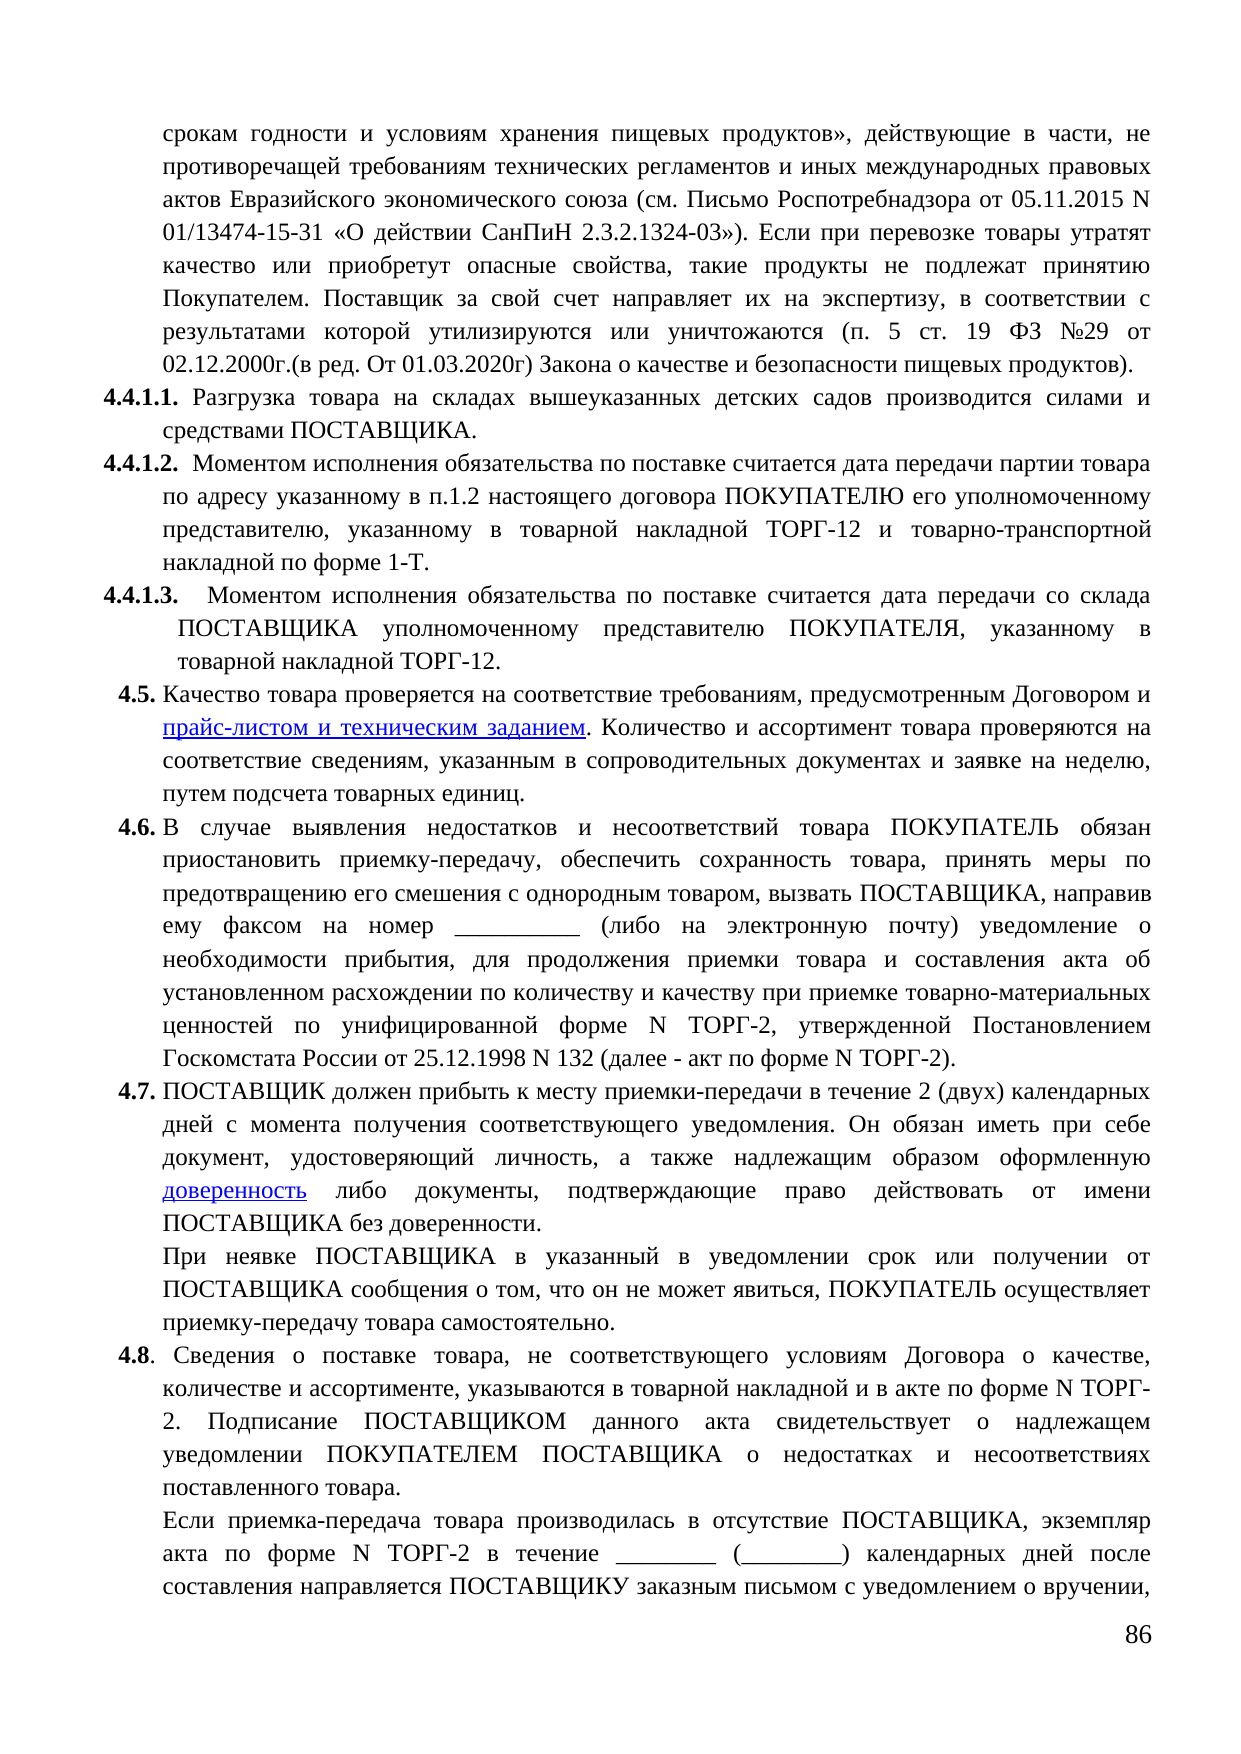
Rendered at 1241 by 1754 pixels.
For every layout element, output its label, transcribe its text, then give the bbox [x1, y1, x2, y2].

list Разгрузка товара на складах вышеуказанных детских садов производится силами и средствами ПОСТАВЩИКА. [103, 382, 1152, 444]
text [162, 1505, 1152, 1600]
list Моментом исполнения обязательства по поставке считается дата передачи со склада ПОСТАВЩИКА уполномоченному представителю ПОКУПАТЕЛЯ, указанному в товарной накладной ТОРГ-12. [103, 580, 1152, 675]
text 4.8. Сведения о поставке товара, не соответствующего условиям Договора о качестве, количестве и ассортименте, указываются в товарной накладной и в акте по форме N ТОРГ-2. Подписание ПОСТАВЩИКОМ данного акта свидетельствует о надлежащем уведомлении ПОКУПАТЕЛЕМ ПОСТАВЩИКА о недостатках и несоответствиях поставленного товара. [118, 1340, 1152, 1501]
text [162, 118, 1152, 378]
list Моментом исполнения обязательства по поставке считается дата передачи партии товара по адресу указанному в п.1.2 настоящего договора ПОКУПАТЕЛЮ его уполномоченному представителю, указанному в товарной накладной ТОРГ-12 и товарно-транспортной накладной по форме 1-Т. [103, 448, 1152, 576]
list В случае выявления недостатков и несоответствий товара ПОКУПАТЕЛЬ обязан приостановить приемку-передачу, обеспечить сохранность товара, принять меры по предотвращению его смешения с однородным товаром, вызвать ПОСТАВЩИКА, направив ему факсом на номер __________ (либо на электронную почту) уведомление о необходимости прибытия, для продолжения приемки товара и составления акта об установленном расхождении по количеству и качеству при приемке товарно-материальных ценностей по унифицированной форме N ТОРГ-2, утвержденной Постановлением Госкомстата России от 25.12.1998 N 132 (далее - акт по форме N ТОРГ-2). [118, 812, 1152, 1071]
text При неявке ПОСТАВЩИКА в указанный в уведомлении срок или получении от ПОСТАВЩИКА сообщения о том, что он не может явиться, ПОКУПАТЕЛЬ осуществляет приемку-передачу товара самостоятельно. [162, 1241, 1152, 1336]
list ПОСТАВЩИК должен прибыть к месту приемки-передачи в течение 2 (двух) календарных дней с момента получения соответствующего уведомления. Он обязан иметь при себе документ, удостоверяющий личность, а также надлежащим образом оформленную доверенность либо документы, подтверждающие право действовать от имени ПОСТАВЩИКА без доверенности. [118, 1076, 1152, 1237]
list Качество товара проверяется на соответствие требованиям, предусмотренным Договором и прайс-листом и техническим заданием. Количество и ассортимент товара проверяются на соответствие сведениям, указанным в сопроводительных документах и заявке на неделю, путем подсчета товарных единиц. [118, 679, 1152, 807]
